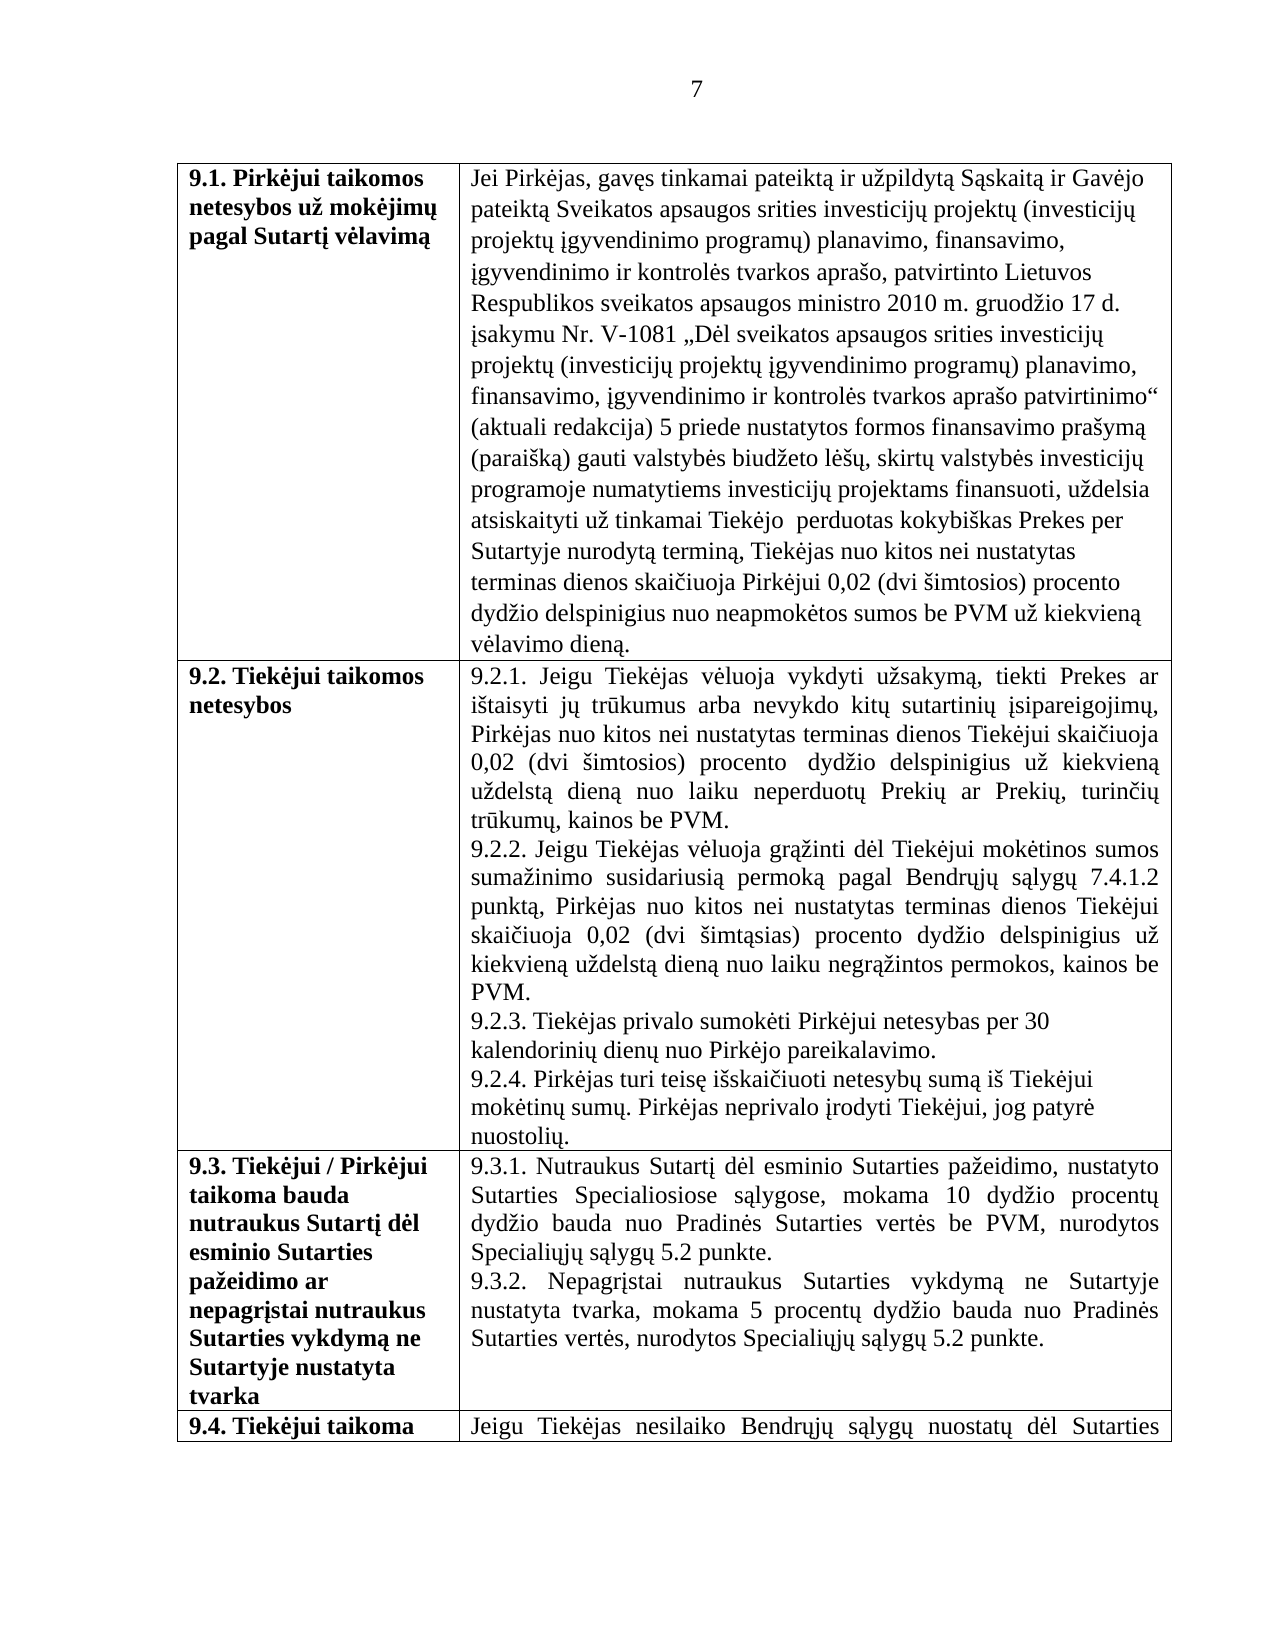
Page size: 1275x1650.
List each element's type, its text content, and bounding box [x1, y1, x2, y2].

table_cell Jei Pirkėjas, gavęs tinkamai pateiktą ir užpildytą Sąskaitą ir Gavėjo pateiktą Sveikatos apsaugos srities investicijų projektų (investicijų projektų įgyvendinimo programų) planavimo, finansavimo, įgyvendinimo ir kontrolės tvarkos aprašo, patvirtinto Lietuvos Respublikos sveikatos apsaugos ministro 2010 m. gruodžio 17 d. įsakymu Nr. V-1081 „Dėl sveikatos apsaugos srities investicijų projektų (investicijų projektų įgyvendinimo programų) planavimo, finansavimo, įgyvendinimo ir kontrolės tvarkos aprašo patvirtinimo“ (aktuali redakcija) 5 priede nustatytos formos finansavimo prašymą (paraišką) gauti valstybės biudžeto lėšų, skirtų valstybės investicijų programoje numatytiems investicijų projektams finansuoti, uždelsia atsiskaityti už tinkamai Tiekėjo perduotas kokybiškas Prekes per Sutartyje nurodytą terminą, Tiekėjas nuo kitos nei nustatytas terminas dienos skaičiuoja Pirkėjui 0,02 (dvi šimtosios) procento dydžio delspinigius nuo neapmokėtos sumos be PVM už kiekvieną vėlavimo dieną. [460, 164, 1171, 660]
table_cell 9.3. Tiekėjui / Pirkėjui taikoma bauda nutraukus Sutartį dėl esminio Sutarties pažeidimo ar nepagrįstai nutraukus Sutarties vykdymą ne Sutartyje nustatyta tvarka [178, 1151, 459, 1410]
table_cell 9.1. Pirkėjui taikomos netesybos už mokėjimų pagal Sutartį vėlavimą [178, 164, 459, 660]
table_cell 9.2.1. Jeigu Tiekėjas vėluoja vykdyti užsakymą, tiekti Prekes ar ištaisyti jų trūkumus arba nevykdo kitų sutartinių įsipareigojimų, Pirkėjas nuo kitos nei nustatytas terminas dienos Tiekėjui skaičiuoja 0,02 (dvi šimtosios) procento dydžio delspinigius už kiekvieną uždelstą dieną nuo laiku neperduotų Prekių ar Prekių, turinčių trūkumų, kainos be PVM. 9.2.2. Jeigu Tiekėjas vėluoja grąžinti dėl Tiekėjui mokėtinos sumos sumažinimo susidariusią permoką pagal Bendrųjų sąlygų 7.4.1.2 punktą, Pirkėjas nuo kitos nei nustatytas terminas dienos Tiekėjui skaičiuoja 0,02 (dvi šimtąsias) procento dydžio delspinigius už kiekvieną uždelstą dieną nuo laiku negrąžintos permokos, kainos be PVM. 9.2.3. Tiekėjas privalo sumokėti Pirkėjui netesybas per 30 kalendorinių dienų nuo Pirkėjo pareikalavimo. 9.2.4. Pirkėjas turi teisę išskaičiuoti netesybų sumą iš Tiekėjui mokėtinų sumų. Pirkėjas neprivalo įrodyti Tiekėjui, jog patyrė nuostolių. [460, 661, 1171, 1150]
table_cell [460, 1411, 1171, 1441]
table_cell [178, 1411, 459, 1441]
table_cell 9.3.1. Nutraukus Sutartį dėl esminio Sutarties pažeidimo, nustatyto Sutarties Specialiosiose sąlygose, mokama 10 dydžio procentų dydžio bauda nuo Pradinės Sutarties vertės be PVM, nurodytos Specialiųjų sąlygų 5.2 punkte. 9.3.2. Nepagrįstai nutraukus Sutarties vykdymą ne Sutartyje nustatyta tvarka, mokama 5 procentų dydžio bauda nuo Pradinės Sutarties vertės, nurodytos Specialiųjų sąlygų 5.2 punkte. [460, 1151, 1171, 1410]
table_cell 9.2. Tiekėjui taikomos netesybos [178, 661, 459, 1150]
